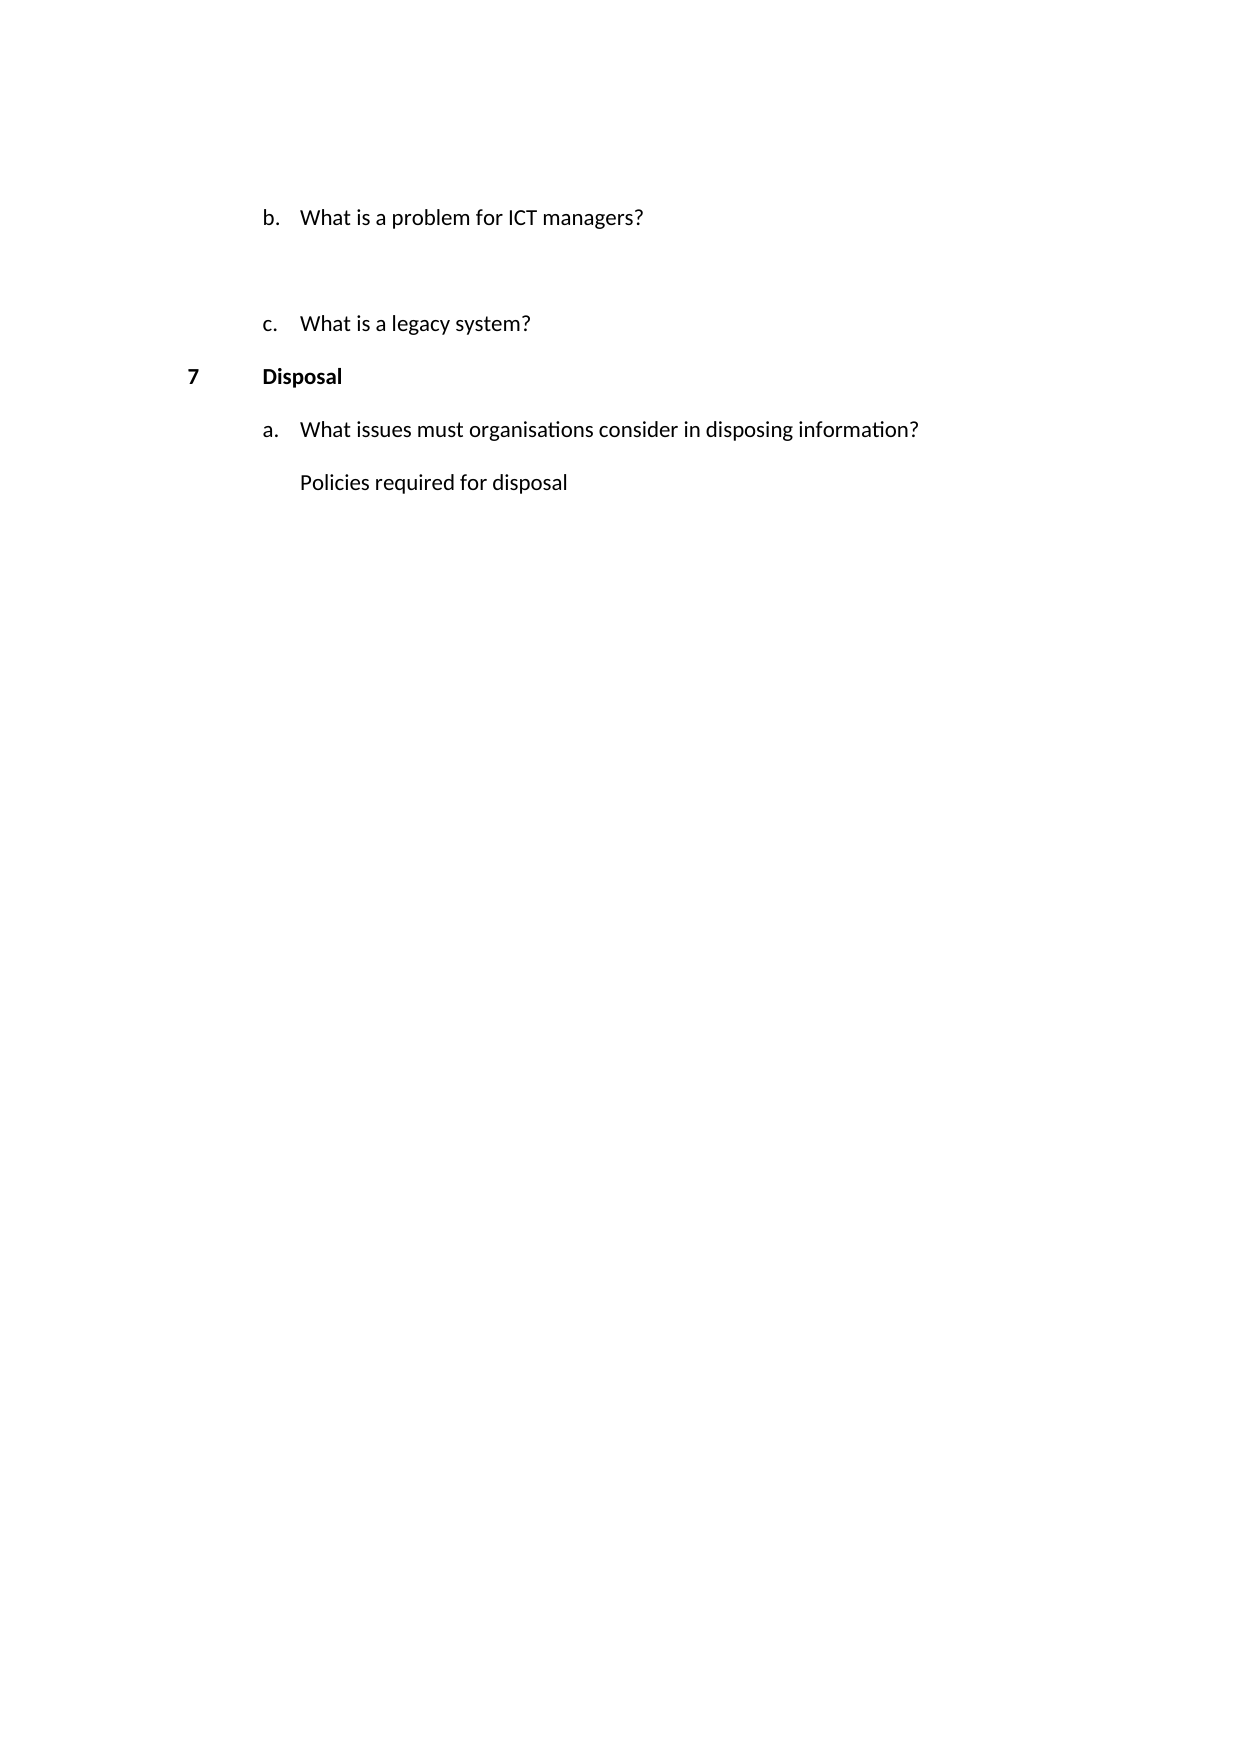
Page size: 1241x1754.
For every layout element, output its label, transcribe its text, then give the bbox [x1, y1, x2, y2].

list What is a legacy system? [262, 309, 1090, 337]
list Disposal [187, 362, 1090, 390]
list Policies required for disposal [300, 468, 1090, 496]
list What is a problem for ICT managers? [262, 203, 1090, 231]
list What issues must organisations consider in disposing information? [262, 415, 1090, 443]
